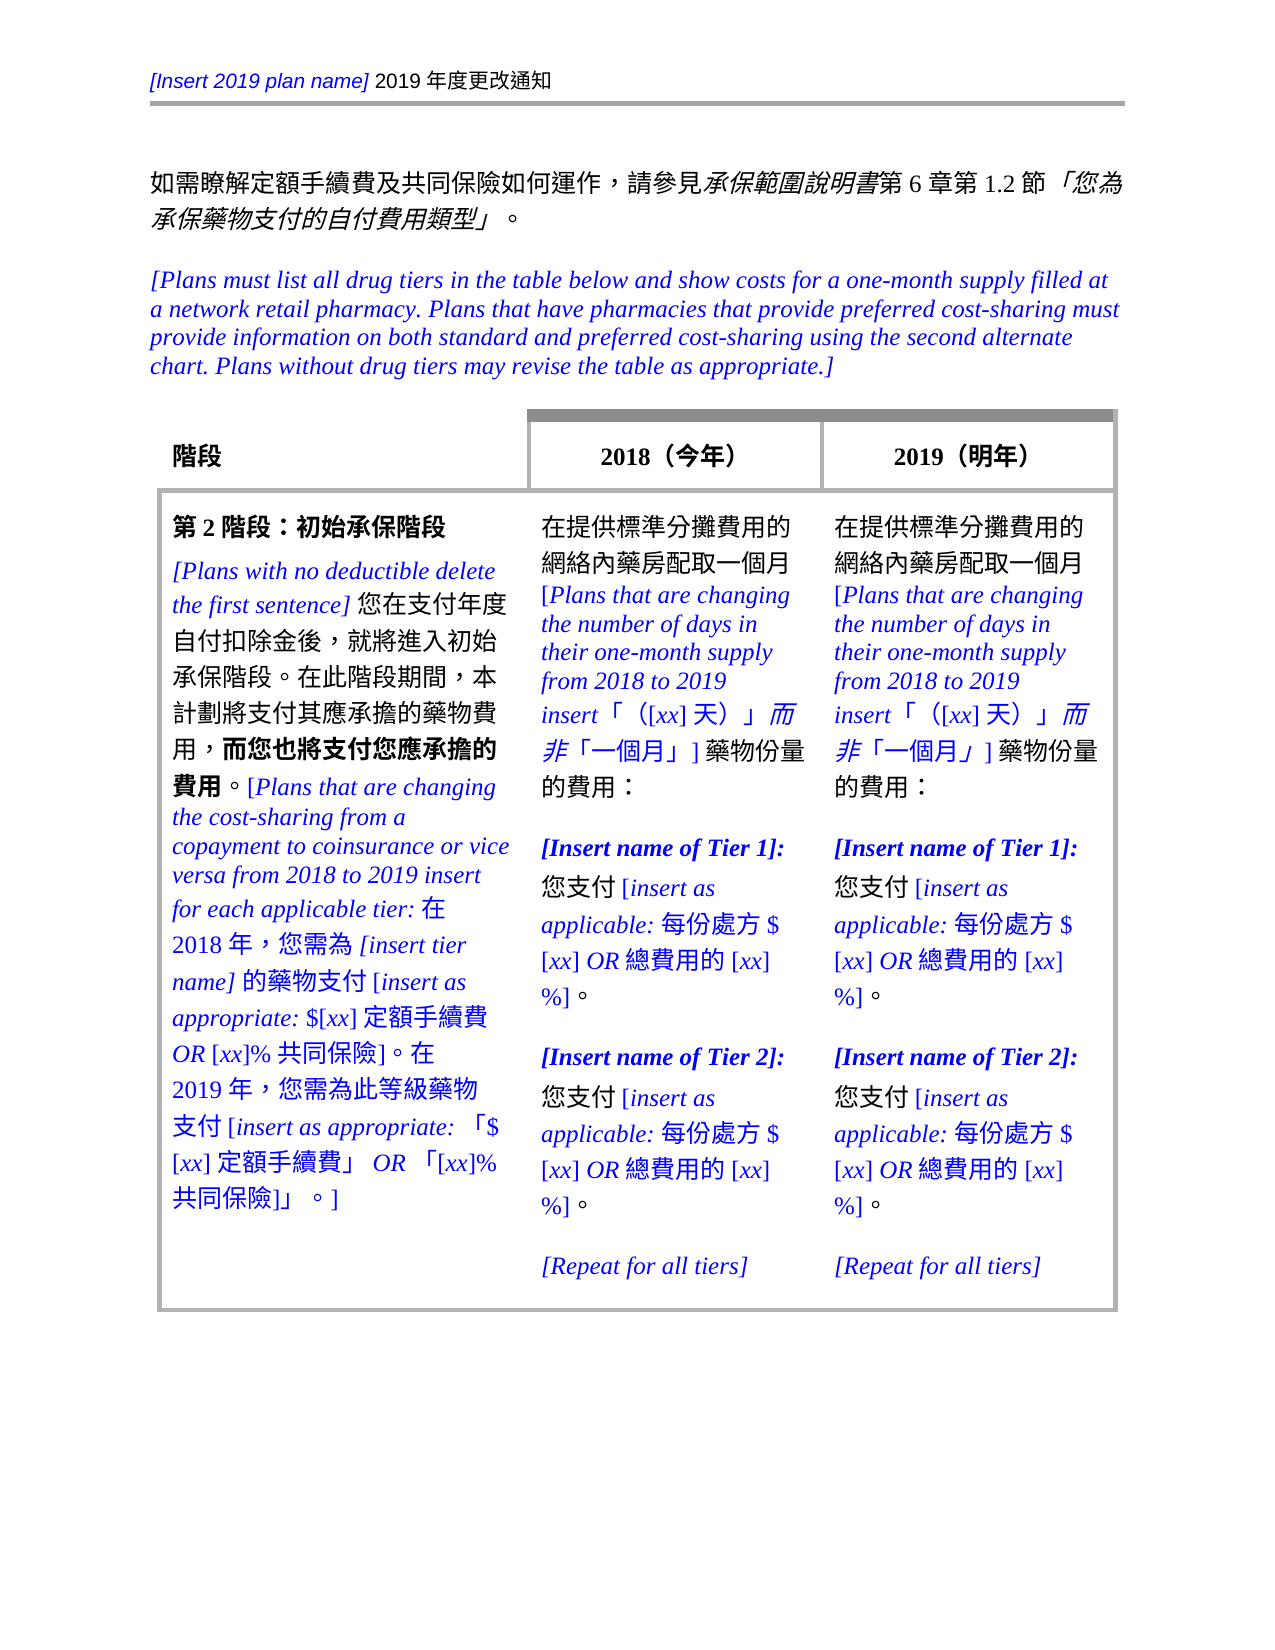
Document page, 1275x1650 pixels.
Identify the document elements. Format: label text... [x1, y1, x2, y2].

table_header 2019（明年） [824, 422, 1113, 488]
text [Plans must list all drug tiers in the table below and show costs for a one-month supply filled at a network retail pharmacy. Plans that have pharmacies that provide preferred cost-sharing must provide information on both standard and preferred cost-sharing using the second alternate chart. Plans without drug tiers may revise the table as appropriate.] [150, 265, 1125, 380]
table_cell 在提供標準分攤費用的網絡內藥房配取一個月 [Plans that are changing the number of days in their one-month supply from 2018 to 2019 insert「（[xx] 天）」而非「一個月」] 藥物份量的費用： [Insert name of Tier 1]: 您支付 [insert as applicable: 每份處方 $[xx] OR 總費用的 [xx]%]。 [Insert name of Tier 2]: 您支付 [insert as applicable: 每份處方 $[xx] OR 總費用的 [xx]%]。 [Repeat for all tiers] [529, 493, 822, 1307]
table_cell 在提供標準分攤費用的網絡內藥房配取一個月 [Plans that are changing the number of days in their one-month supply from 2018 to 2019 insert「（[xx] 天）」而非「一個月」] 藥物份量的費用： [Insert name of Tier 1]: 您支付 [insert as applicable: 每份處方 $[xx] OR 總費用的 [xx]%]。 [Insert name of Tier 2]: 您支付 [insert as applicable: 每份處方 $[xx] OR 總費用的 [xx]%]。 [Repeat for all tiers] [822, 493, 1113, 1307]
text 如需瞭解定額手續費及共同保險如何運作，請參見承保範圍說明書第 6 章第 1.2 節「您為承保藥物支付的自付費用類型」。 [150, 163, 1125, 236]
table_header 2018（今年） [531, 422, 820, 488]
table_cell 第 2 階段：初始承保階段 [Plans with no deductible delete the first sentence] 您在支付年度自付扣除金後，就將進入初始承保階段。在此階段期間，本計劃將支付其應承擔的藥物費用，而您也將支付您應承擔的費用。[Plans that are changing the cost-sharing from a copayment to coinsurance or vice versa from 2018 to 2019 insert for each applicable tier: 在 2018 年，您需為 [insert tier name] 的藥物支付 [insert as appropriate: $[xx] 定額手續費 OR [xx]% 共同保險]。在 2019 年，您需為此等級藥物 支付 [insert as appropriate: 「$[xx] 定額手續費」 OR 「[xx]% 共同保險]」。] [162, 493, 529, 1307]
table_header 階段 [160, 409, 527, 488]
